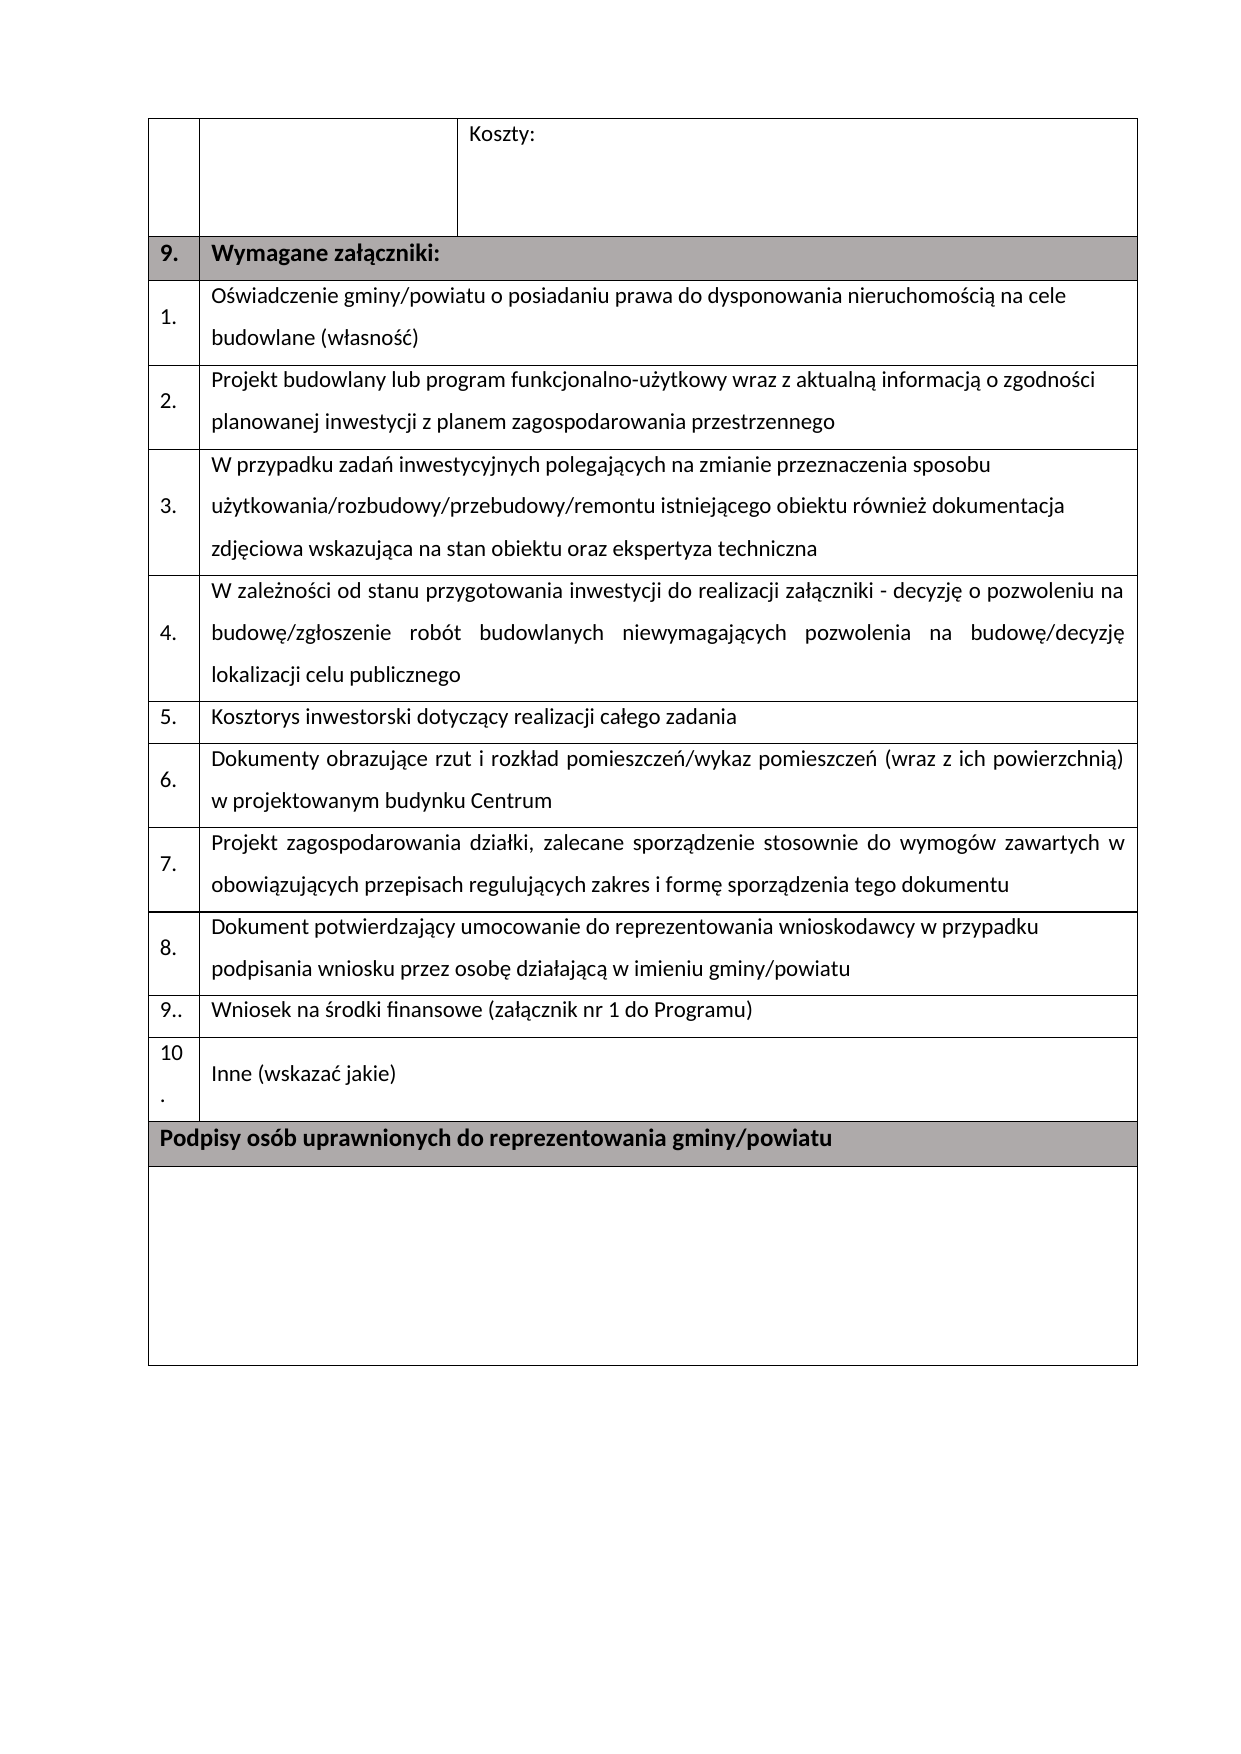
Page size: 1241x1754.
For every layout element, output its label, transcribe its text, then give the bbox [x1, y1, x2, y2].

table_cell W zależności od stanu przygotowania inwestycji do realizacji załączniki - decyzję o pozwoleniu na budowę/zgłoszenie robót budowlanych niewymagających pozwolenia na budowę/decyzję lokalizacji celu publicznego [200, 576, 1137, 701]
table_cell 2. [149, 366, 199, 449]
table_cell [149, 1167, 1137, 1365]
table_cell Dokument potwierdzający umocowanie do reprezentowania wnioskodawcy w przypadku podpisania wniosku przez osobę działającą w imieniu gminy/powiatu [200, 913, 1137, 994]
table_cell 10. [149, 1038, 199, 1121]
table_cell 4. [149, 576, 199, 701]
table_cell Wymagane załączniki: [200, 237, 1137, 280]
table_cell Podpisy osób uprawnionych do reprezentowania gminy/powiatu [149, 1122, 1137, 1166]
table_cell Projekt budowlany lub program funkcjonalno-użytkowy wraz z aktualną informacją o zgodności planowanej inwestycji z planem zagospodarowania przestrzennego [200, 366, 1137, 449]
table_cell 1. [149, 281, 199, 364]
table_cell 7. [149, 828, 199, 911]
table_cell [200, 119, 457, 236]
table_cell 8. [149, 913, 199, 994]
table_cell W przypadku zadań inwestycyjnych polegających na zmianie przeznaczenia sposobu użytkowania/rozbudowy/przebudowy/remontu istniejącego obiektu również dokumentacja zdjęciowa wskazująca na stan obiektu oraz ekspertyza techniczna [200, 450, 1137, 575]
table_cell Inne (wskazać jakie) [200, 1038, 1137, 1121]
table_cell Oświadczenie gminy/powiatu o posiadaniu prawa do dysponowania nieruchomością na cele budowlane (własność) [200, 281, 1137, 364]
table_cell Dokumenty obrazujące rzut i rozkład pomieszczeń/wykaz pomieszczeń (wraz z ich powierzchnią) w projektowanym budynku Centrum [200, 744, 1137, 827]
table_cell Kosztorys inwestorski dotyczący realizacji całego zadania [200, 702, 1137, 743]
table_cell 9.. [149, 996, 199, 1037]
table_cell [149, 119, 199, 236]
table_cell 9. [149, 237, 199, 280]
table_cell Wniosek na środki finansowe (załącznik nr 1 do Programu) [200, 996, 1137, 1037]
table_cell 6. [149, 744, 199, 827]
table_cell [458, 119, 1137, 236]
table_cell 5. [149, 702, 199, 743]
table_cell Projekt zagospodarowania działki, zalecane sporządzenie stosownie do wymogów zawartych w obowiązujących przepisach regulujących zakres i formę sporządzenia tego dokumentu [200, 828, 1137, 911]
table_cell 3. [149, 450, 199, 575]
